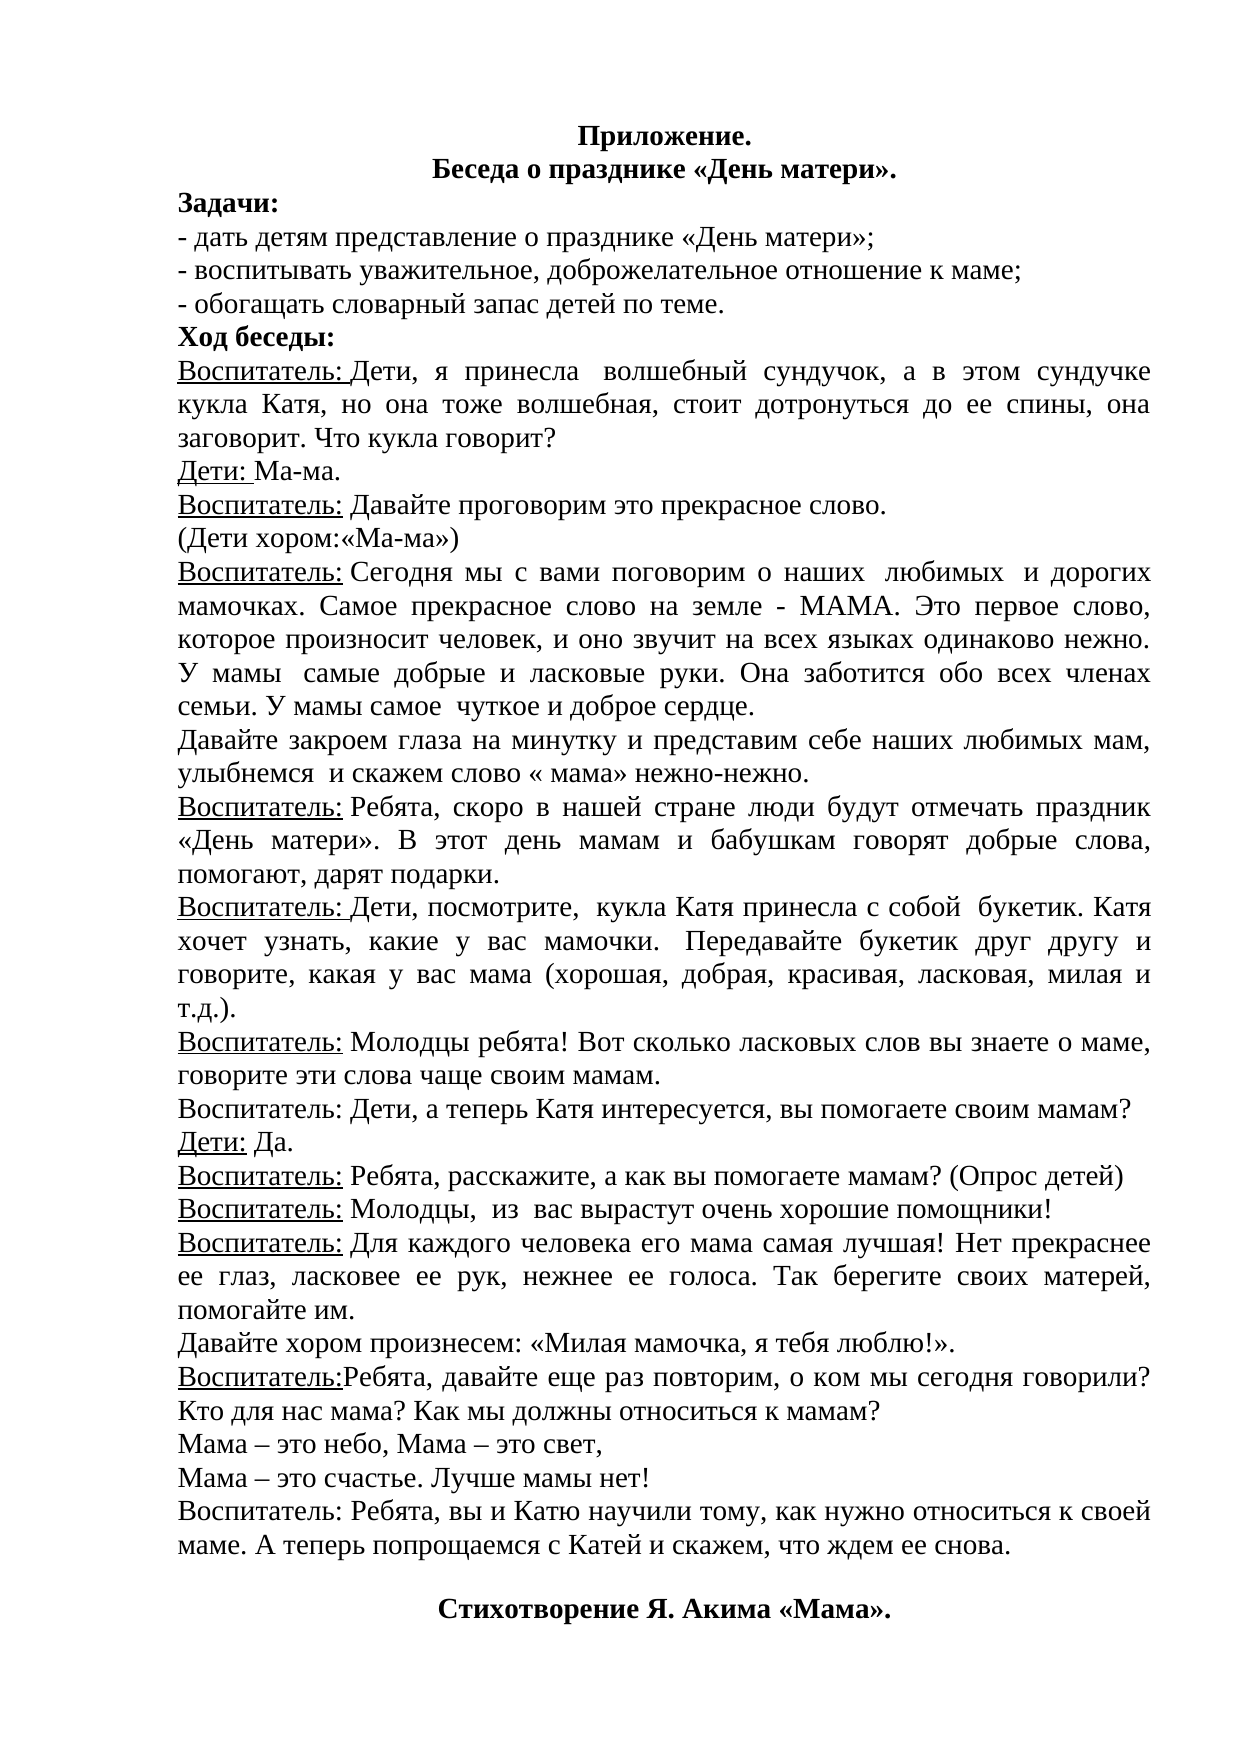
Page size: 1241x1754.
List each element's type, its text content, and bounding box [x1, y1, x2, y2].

text - воспитывать уважительное, доброжелательное отношение к маме; [177, 252, 1152, 286]
text Дети: Ма-ма. [177, 453, 1152, 487]
text Воспитатель:Ребята, давайте еще раз повторим, о ком мы сегодня говорили? Кто для нас мама? Как мы должны относиться к мамам? [177, 1359, 1152, 1426]
text Ход беседы: [177, 319, 1152, 353]
text Приложение. [177, 118, 1152, 152]
text Дети: Да. [177, 1124, 1152, 1158]
text Воспитатель: Дети, я принесла волшебный сундучок, а в этом сундучке кукла Катя, но она тоже волшебная, стоит дотронуться до ее спины, она заговорит. Что кукла говорит? [177, 353, 1152, 453]
text Беседа о празднике «День матери». [177, 152, 1152, 185]
text Воспитатель: Дети, а теперь Катя интересуется, вы помогаете своим мамам? [177, 1091, 1152, 1124]
text Стихотворение Я. Акима «Мама». [177, 1592, 1152, 1625]
text Воспитатель: Давайте проговорим это прекрасное слово. [177, 487, 1152, 521]
text Давайте хором произнесем: «Милая мамочка, я тебя люблю!». [177, 1326, 1152, 1359]
text - дать детям представление о празднике «День матери»; [177, 219, 1152, 252]
text Мама – это небо, Мама – это свет, [177, 1426, 1152, 1460]
text Воспитатель: Ребята, вы и Катю научили тому, как нужно относиться к своей маме. А теперь попрощаемся с Катей и скажем, что ждем ее снова. [177, 1493, 1152, 1560]
text Воспитатель: Сегодня мы с вами поговорим о наших любимых и дорогих мамочках. Самое прекрасное слово на земле - МАМА. Это первое слово, которое произносит человек, и оно звучит на всех языках одинаково нежно. У мамы самые добрые и ласковые руки. Она заботится обо всех членах семьи. У мамы самое чуткое и доброе сердце. [177, 554, 1152, 722]
text Воспитатель: Ребята, скоро в нашей стране люди будут отмечать праздник «День матери». В этот день мамам и бабушкам говорят добрые слова, помогают, дарят подарки. [177, 789, 1152, 889]
text Воспитатель: Ребята, расскажите, а как вы помогаете мамам? (Опрос детей) [177, 1158, 1152, 1191]
text Воспитатель: Молодцы, из вас вырастут очень хорошие помощники! [177, 1191, 1152, 1225]
text Задачи: [177, 185, 1152, 219]
text Воспитатель: Для каждого человека его мама самая лучшая! Нет прекраснее ее глаз, ласковее ее рук, нежнее ее голоса. Так берегите своих матерей, помогайте им. [177, 1225, 1152, 1326]
text Воспитатель: Дети, посмотрите, кукла Катя принесла с собой букетик. Катя хочет узнать, какие у вас мамочки. Передавайте букетик друг другу и говорите, какая у вас мама (хорошая, добрая, красивая, ласковая, милая и т.д.). [177, 889, 1152, 1024]
text (Дети хором:«Ма-ма») [177, 521, 1152, 554]
text - обогащать словарный запас детей по теме. [177, 286, 1152, 319]
text Мама – это счастье. Лучше мамы нет! [177, 1460, 1152, 1493]
text Воспитатель: Молодцы ребята! Вот сколько ласковых слов вы знаете о маме, говорите эти слова чаще своим мамам. [177, 1024, 1152, 1091]
text Давайте закроем глаза на минутку и представим себе наших любимых мам, улыбнемся и скажем слово « мама» нежно-нежно. [177, 722, 1152, 789]
